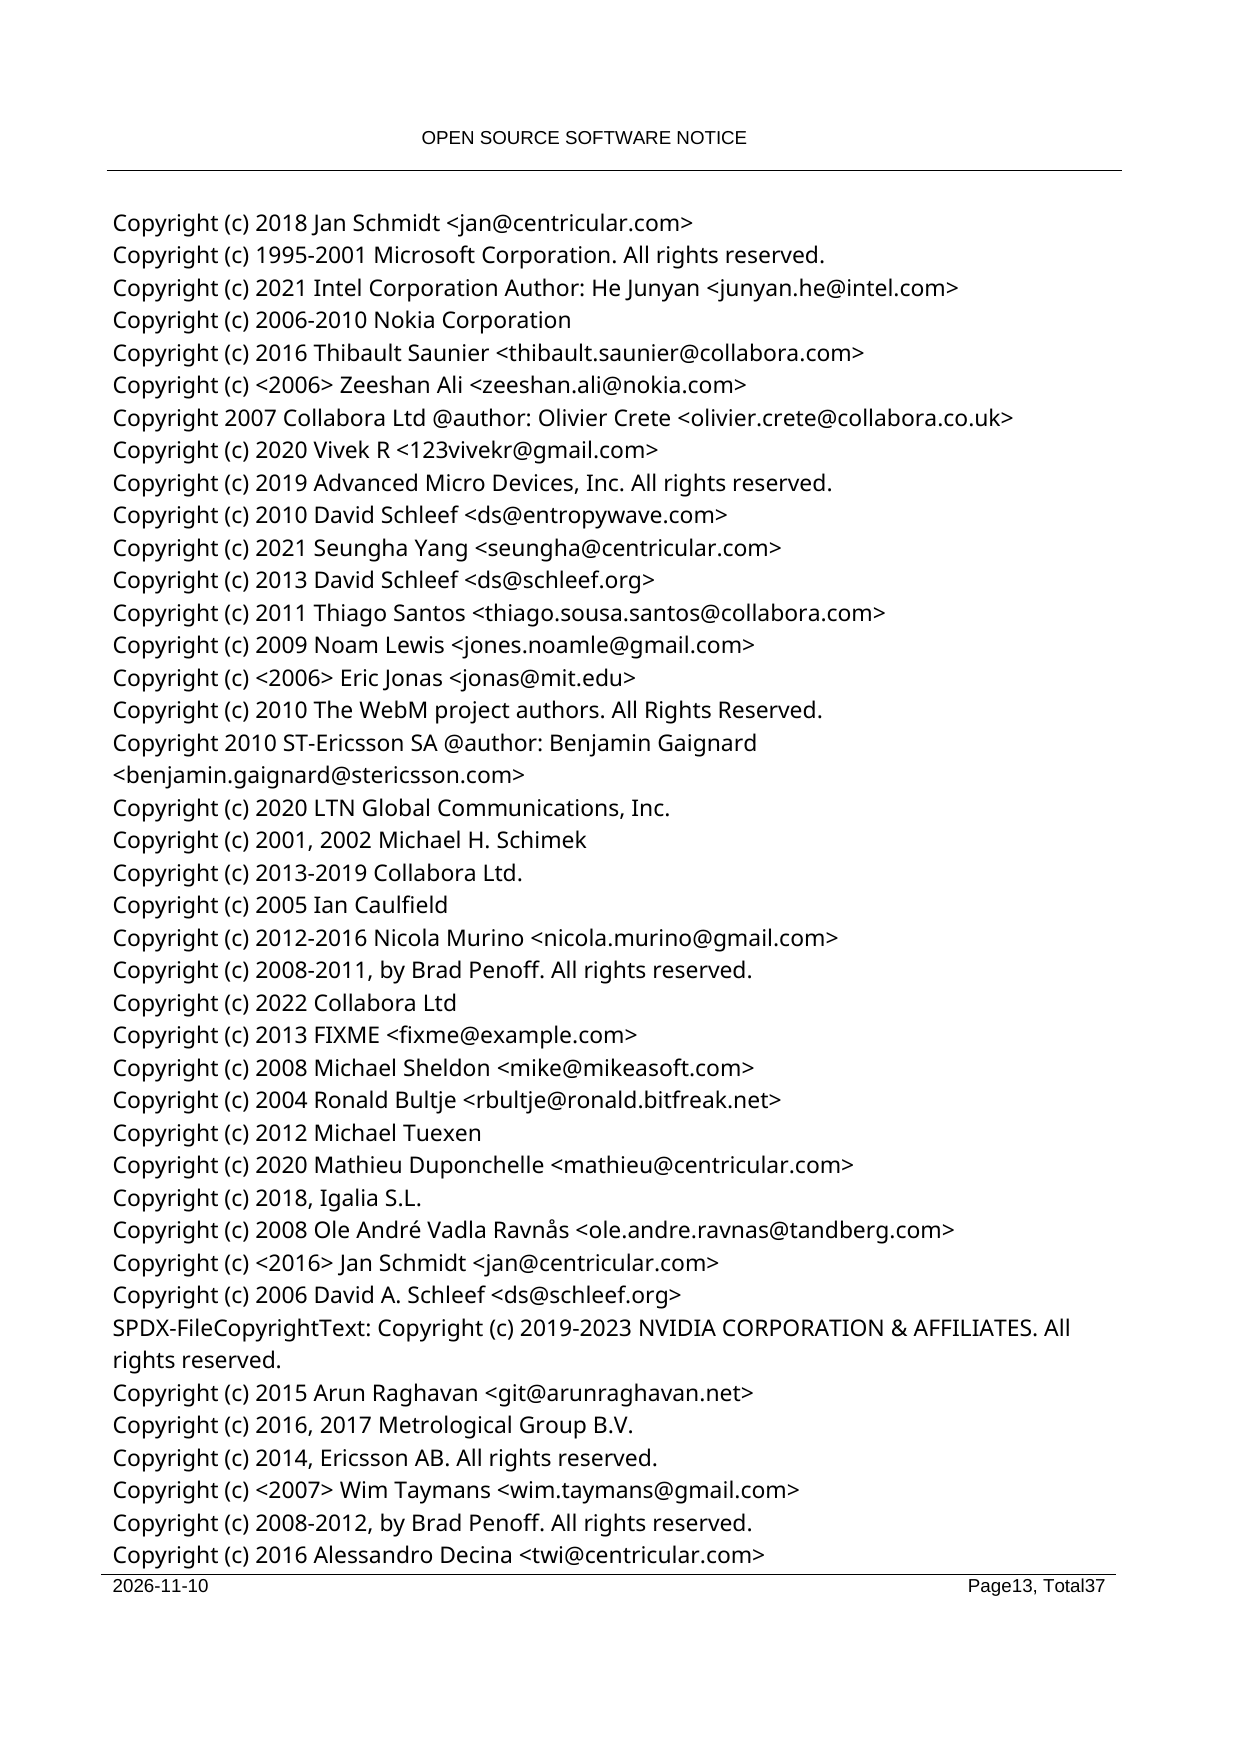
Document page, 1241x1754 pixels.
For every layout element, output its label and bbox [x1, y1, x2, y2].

text [112, 206, 1128, 1571]
